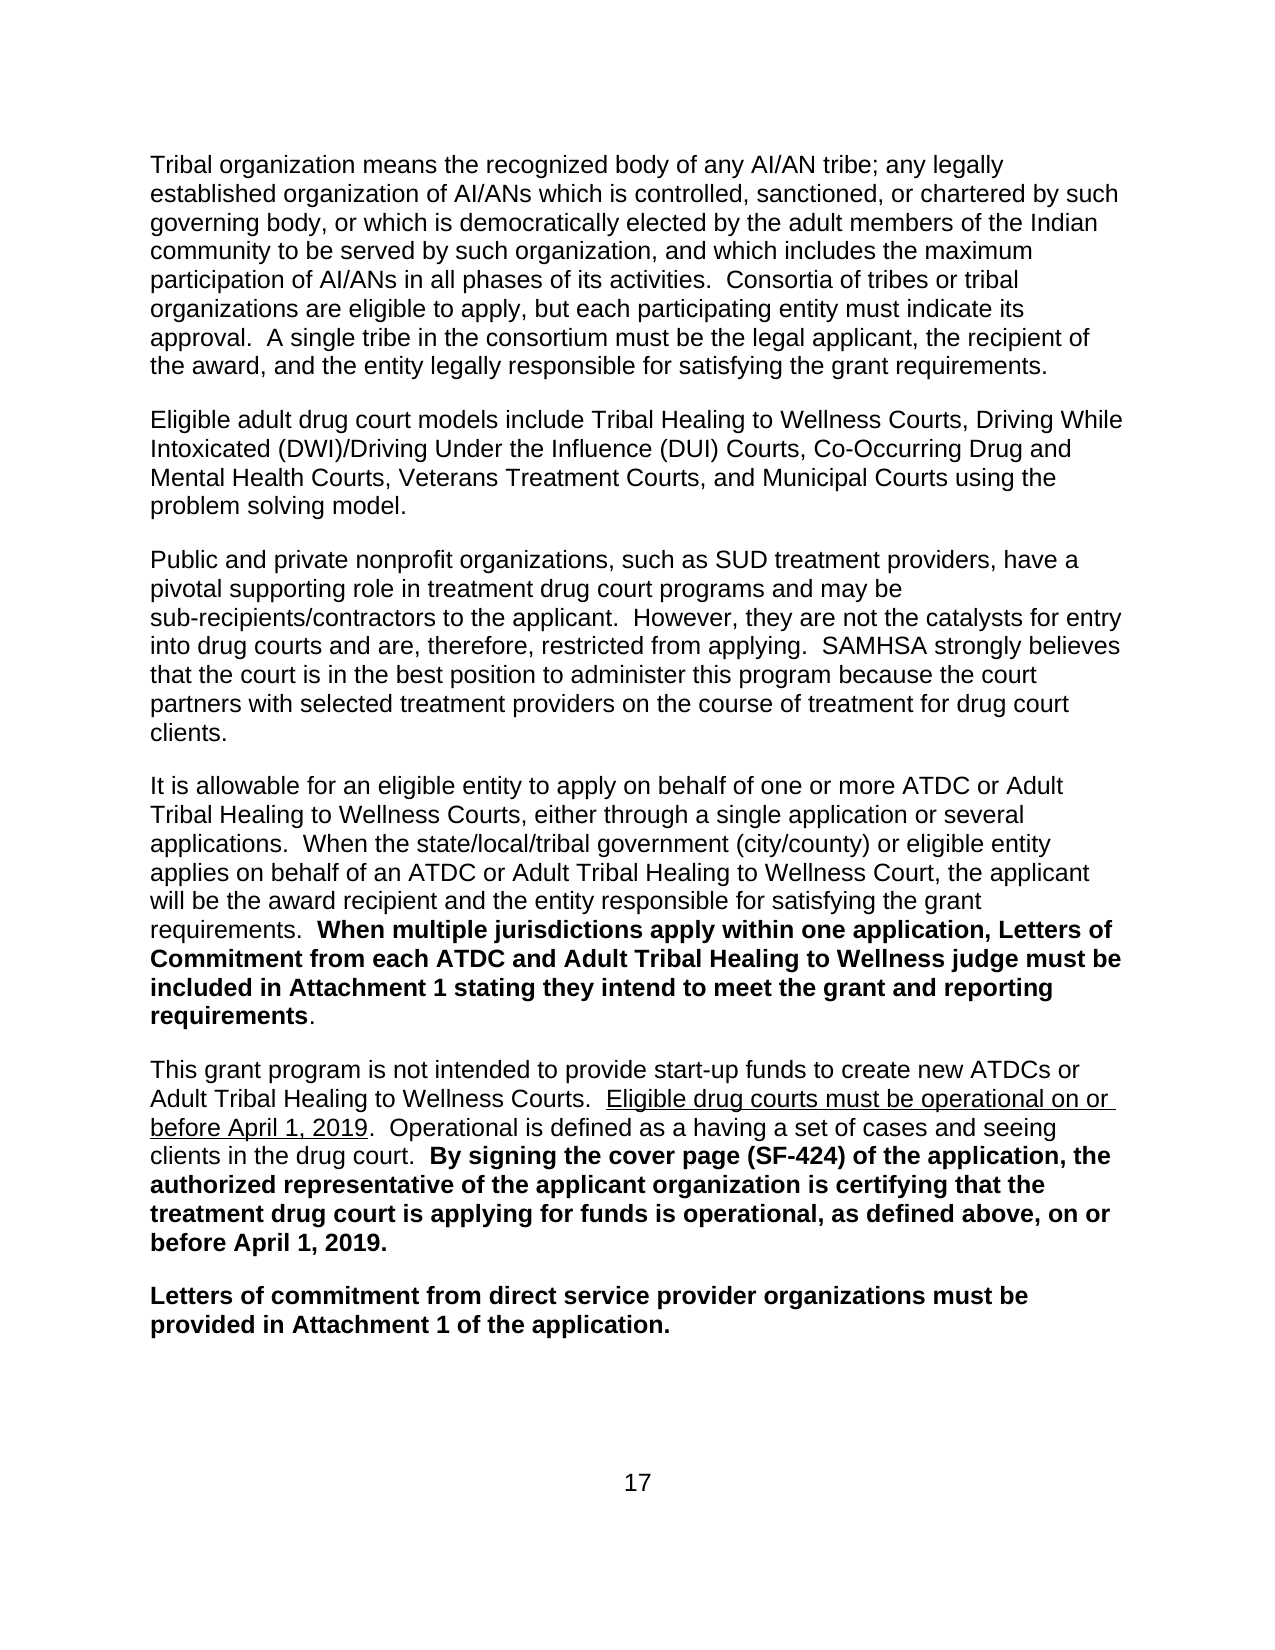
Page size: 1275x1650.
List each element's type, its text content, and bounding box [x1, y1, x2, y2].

text It is allowable for an eligible entity to apply on behalf of one or more ATDC or Adult Tribal Healing to Wellness Courts, either through a single application or several applications. When the state/local/tribal government (city/county) or eligible entity applies on behalf of an ATDC or Adult Tribal Healing to Wellness Court, the applicant will be the award recipient and the entity responsible for satisfying the grant requirements. When multiple jurisdictions apply within one application, Letters of Commitment from each ATDC and Adult Tribal Healing to Wellness judge must be included in Attachment 1 stating they intend to meet the grant and reporting requirements. [150, 771, 1125, 1030]
text This grant program is not intended to provide start-up funds to create new ATDCs or Adult Tribal Healing to Wellness Courts. Eligible drug courts must be operational on or before April 1, 2019. Operational is defined as a having a set of cases and seeing clients in the drug court. By signing the cover page (SF-424) of the application, the authorized representative of the applicant organization is certifying that the treatment drug court is applying for funds is operational, as defined above, on or before April 1, 2019. [150, 1055, 1125, 1256]
text Public and private nonprofit organizations, such as SUD treatment providers, have a pivotal supporting role in treatment drug court programs and may be sub-recipients/contractors to the applicant. However, they are not the catalysts for entry into drug courts and are, therefore, restricted from applying. SAMHSA strongly believes that the court is in the best position to administer this program because the court partners with selected treatment providers on the course of treatment for drug court clients. [150, 545, 1125, 746]
text Tribal organization means the recognized body of any AI/AN tribe; any legally established organization of AI/ANs which is controlled, sanctioned, or chartered by such governing body, or which is democratically elected by the adult members of the Indian community to be served by such organization, and which includes the maximum participation of AI/ANs in all phases of its activities. Consortia of tribes or tribal organizations are eligible to apply, but each participating entity must indicate its approval. A single tribe in the consortium must be the legal applicant, the recipient of the award, and the entity legally responsible for satisfying the grant requirements. [150, 150, 1125, 380]
text Letters of commitment from direct service provider organizations must be provided in Attachment 1 of the application. [150, 1281, 1125, 1339]
text Eligible adult drug court models include Tribal Healing to Wellness Courts, Driving While Intoxicated (DWI)/Driving Under the Influence (DUI) Courts, Co-Occurring Drug and Mental Health Courts, Veterans Treatment Courts, and Municipal Courts using the problem solving model. [150, 405, 1125, 520]
